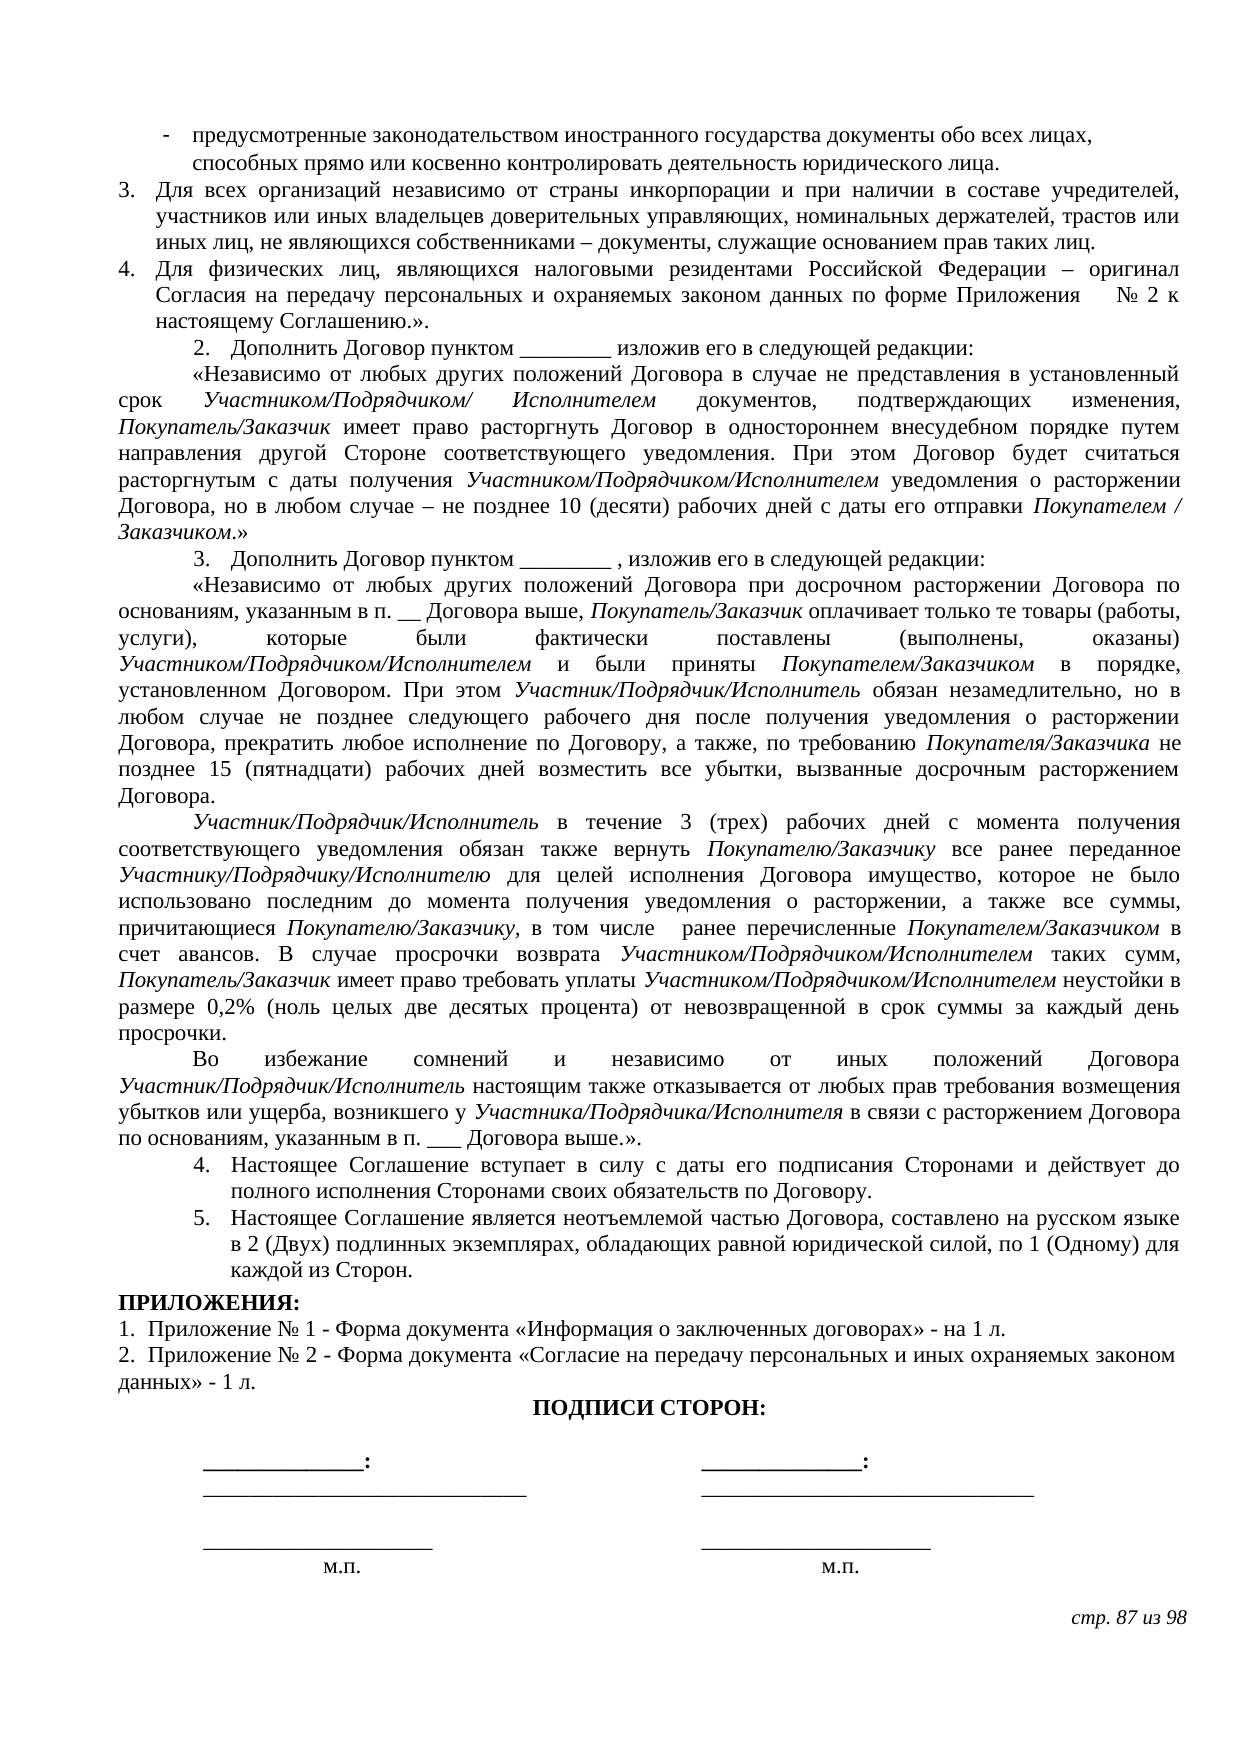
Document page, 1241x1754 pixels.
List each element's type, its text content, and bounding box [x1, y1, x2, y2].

list Дополнить Договор пунктом ________ , изложив его в следующей редакции: [193, 545, 1181, 571]
list Приложение № 1 - Форма документа «Информация о заключенных договорах» - на 1 л. [118, 1315, 1177, 1342]
table_header ______________: [631, 1447, 1167, 1473]
text Участник/Подрядчик/Исполнитель в течение 3 (трех) рабочих дней с момента получения соответствующего уведомления обязан также вернуть Покупателю/Заказчику все ранее переданное Участнику/Подрядчику/Исполнителю для целей исполнения Договора имущество, которое не было использовано последним до момента получения уведомления о расторжении, а также все суммы, причитающиеся Покупателю/Заказчику, в том числе ранее перечисленные Покупателем/Заказчиком в счет авансов. В случае просрочки возврата Участником/Подрядчиком/Исполнителем таких сумм, Покупатель/Заказчик имеет право требовать уплаты Участником/Подрядчиком/Исполнителем неустойки в размере 0,2% (ноль целых две десятых процента) от невозвращенной в срок суммы за каждый день просрочки. [118, 808, 1181, 1045]
table_cell ____________________________ ____________________ м.п. [133, 1473, 631, 1579]
text Во избежание сомнений и независимо от иных положений Договора Участник/Подрядчик/Исполнитель настоящим также отказывается от любых прав требования возмещения убытков или ущерба, возникшего у Участника/Подрядчика/Исполнителя в связи с расторжением Договора по основаниям, указанным в п. ___ Договора выше.». [118, 1045, 1181, 1151]
list Для всех организаций независимо от страны инкорпорации и при наличии в составе учредителей, участников или иных владельцев доверительных управляющих, номинальных держателей, трастов или иных лиц, не являющихся собственниками – документы, служащие основанием прав таких лиц. [118, 176, 1181, 255]
list Приложение № 2 - Форма документа «Согласие на передачу персональных и иных охраняемых законом данных» - 1 л. [118, 1342, 1177, 1394]
table_cell _____________________________ ____________________ м.п. [631, 1473, 1167, 1579]
list Для физических лиц, являющихся налоговыми резидентами Российской Федерации – оригинал Согласия на передачу персональных и охраняемых законом данных по форме Приложения № 2 к настоящему Соглашению.». [118, 255, 1181, 334]
list Настоящее Соглашение вступает в силу с даты его подписания Сторонами и действует до полного исполнения Сторонами своих обязательств по Договору. [193, 1151, 1181, 1203]
text ПРИЛОЖЕНИЯ: [118, 1289, 1181, 1315]
text ПОДПИСИ СТОРОН: [118, 1394, 1181, 1421]
list предусмотренные законодательством иностранного государства документы обо всех лицах, способных прямо или косвенно контролировать деятельность юридического лица. [162, 118, 1181, 176]
table_header ______________: [133, 1447, 631, 1473]
list Настоящее Соглашение является неотъемлемой частью Договора, составлено на русском языке в 2 (Двух) подлинных экземплярах, обладающих равной юридической силой, по 1 (Одному) для каждой из Сторон. [193, 1203, 1181, 1283]
text «Независимо от любых других положений Договора в случае не представления в установленный срок Участником/Подрядчиком/ Исполнителем документов, подтверждающих изменения, Покупатель/Заказчик имеет право расторгнуть Договор в одностороннем внесудебном порядке путем направления другой Стороне соответствующего уведомления. При этом Договор будет считаться расторгнутым с даты получения Участником/Подрядчиком/Исполнителем уведомления о расторжении Договора, но в любом случае – не позднее 10 (десяти) рабочих дней с даты его отправки Покупателем / Заказчиком.» [118, 360, 1181, 545]
list Дополнить Договор пунктом ________ изложив его в следующей редакции: [193, 334, 1181, 360]
text «Независимо от любых других положений Договора при досрочном расторжении Договора по основаниям, указанным в п. __ Договора выше, Покупатель/Заказчик оплачивает только те товары (работы, услуги), которые были фактически поставлены (выполнены, оказаны) Участником/Подрядчиком/Исполнителем и были приняты Покупателем/Заказчиком в порядке, установленном Договором. При этом Участник/Подрядчик/Исполнитель обязан незамедлительно, но в любом случае не позднее следующего рабочего дня после получения уведомления о расторжении Договора, прекратить любое исполнение по Договору, а также, по требованию Покупателя/Заказчика не позднее 15 (пятнадцати) рабочих дней возместить все убытки, вызванные досрочным расторжением Договора. [118, 571, 1181, 808]
